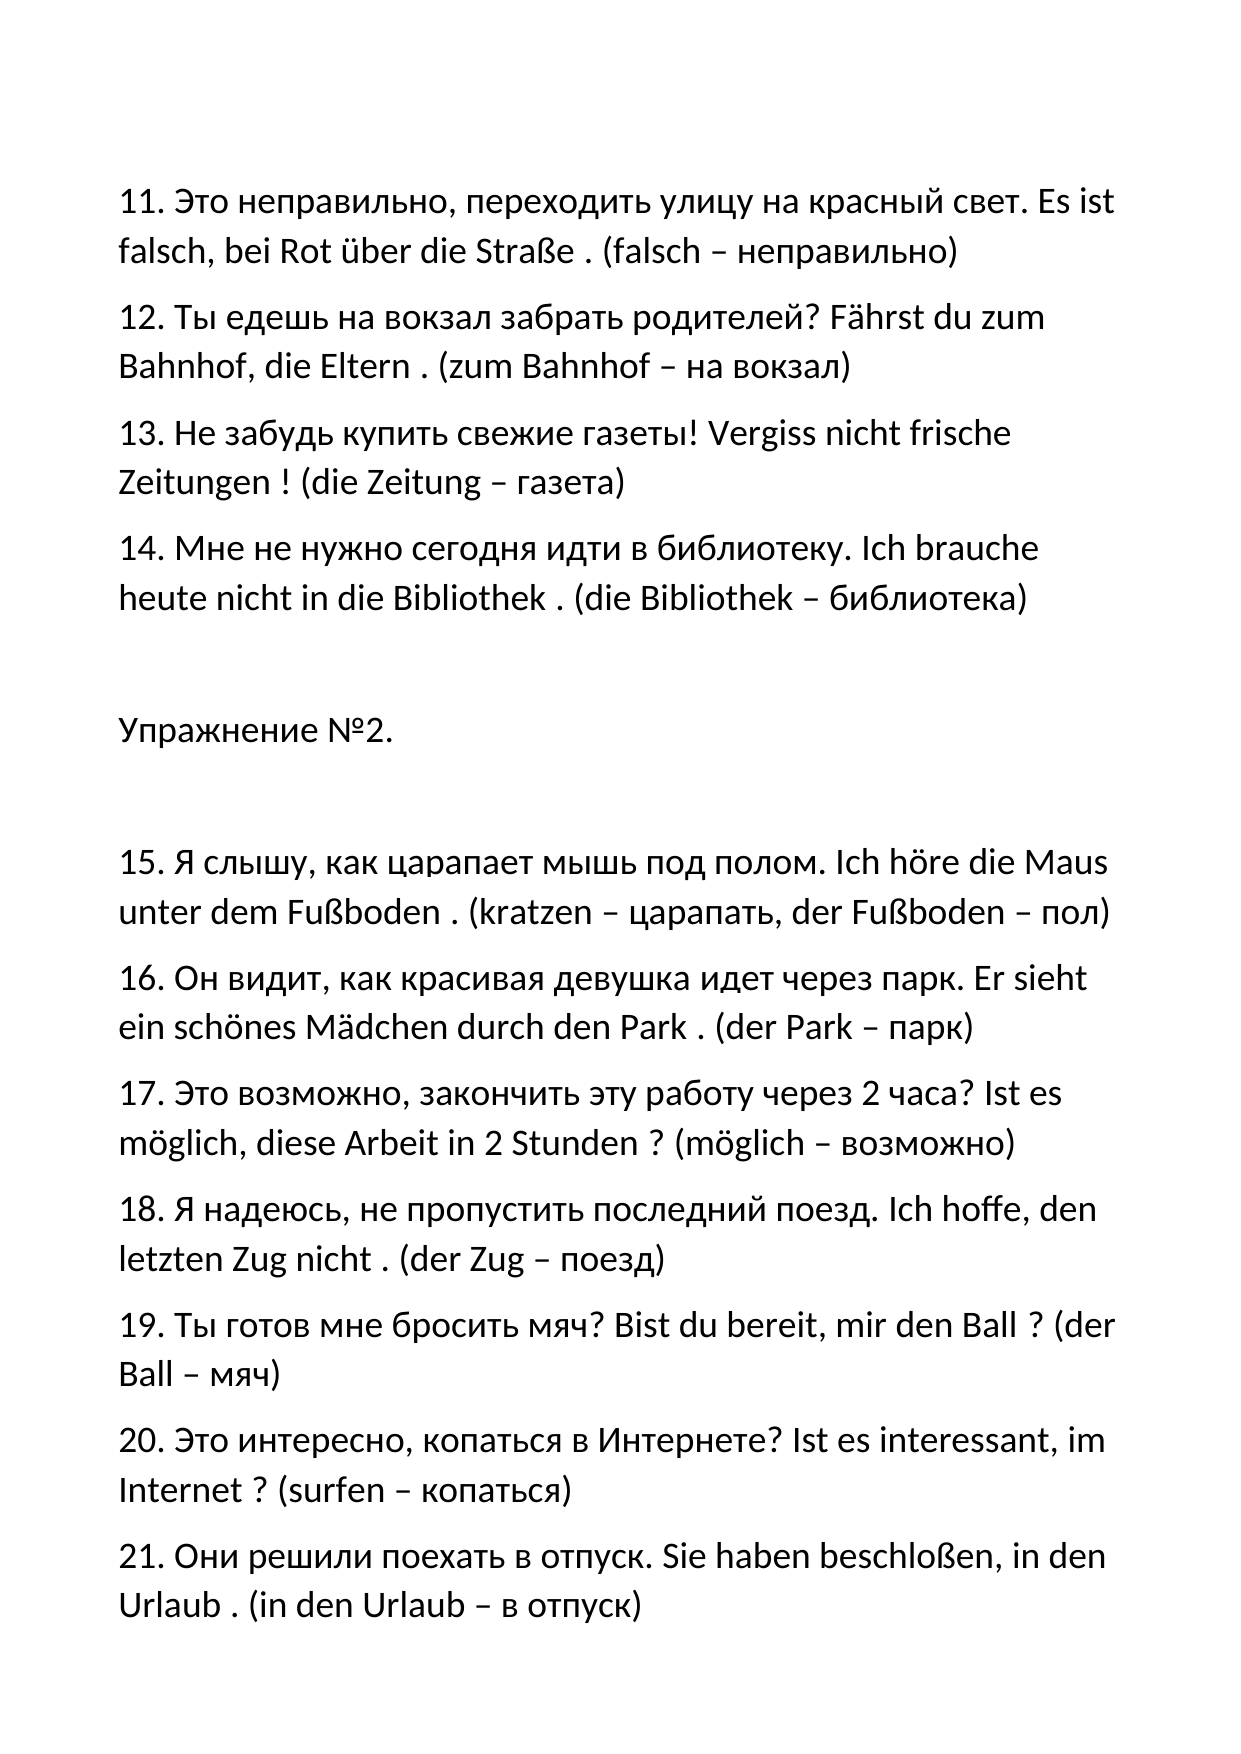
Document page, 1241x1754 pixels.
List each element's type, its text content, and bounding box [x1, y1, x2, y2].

text 21. Они решили поехать в отпуск. Sie haben beschloßen, in den Urlaub . (in den Urlaub – в отпуск) [118, 1532, 1122, 1627]
text 11. Это неправильно, переходить улицу на красный свет. Es ist falsch, bei Rot über die Straße . (falsch – неправильно) [118, 177, 1122, 272]
text 12. Ты едешь на вокзал забрать родителей? Fährst du zum Bahnhof, die Eltern . (zum Bahnhof – на вокзал) [118, 293, 1122, 388]
text 19. Ты готов мне бросить мяч? Bist du bereit, mir den Ball ? (der Ball – мяч) [118, 1301, 1122, 1396]
text 18. Я надеюсь, не пропустить последний поезд. Ich hoffe, den letzten Zug nicht . (der Zug – поезд) [118, 1185, 1122, 1280]
text Упражнение №2. [118, 706, 1122, 752]
text 14. Мне не нужно сегодня идти в библиотеку. Ich brauche heute nicht in die Bibliothek . (die Bibliothek – библиотека) [118, 524, 1122, 619]
text 16. Он видит, как красивая девушка идет через парк. Er sieht ein schönes Mädchen durch den Park . (der Park – парк) [118, 954, 1122, 1049]
text 17. Это возможно, закончить эту работу через 2 часа? Ist es möglich, diese Arbeit in 2 Stunden ? (möglich – возможно) [118, 1069, 1122, 1165]
text 20. Это интересно, копаться в Интернете? Ist es interessant, im Internet ? (surfen – копаться) [118, 1416, 1122, 1512]
text 13. Не забудь купить свежие газеты! Vergiss nicht frische Zeitungen ! (die Zeitung – газета) [118, 408, 1122, 504]
text 15. Я слышу, как царапает мышь под полом. Ich höre die Maus unter dem Fußboden . (kratzen – царапать, der Fußboden – пол) [118, 838, 1122, 933]
